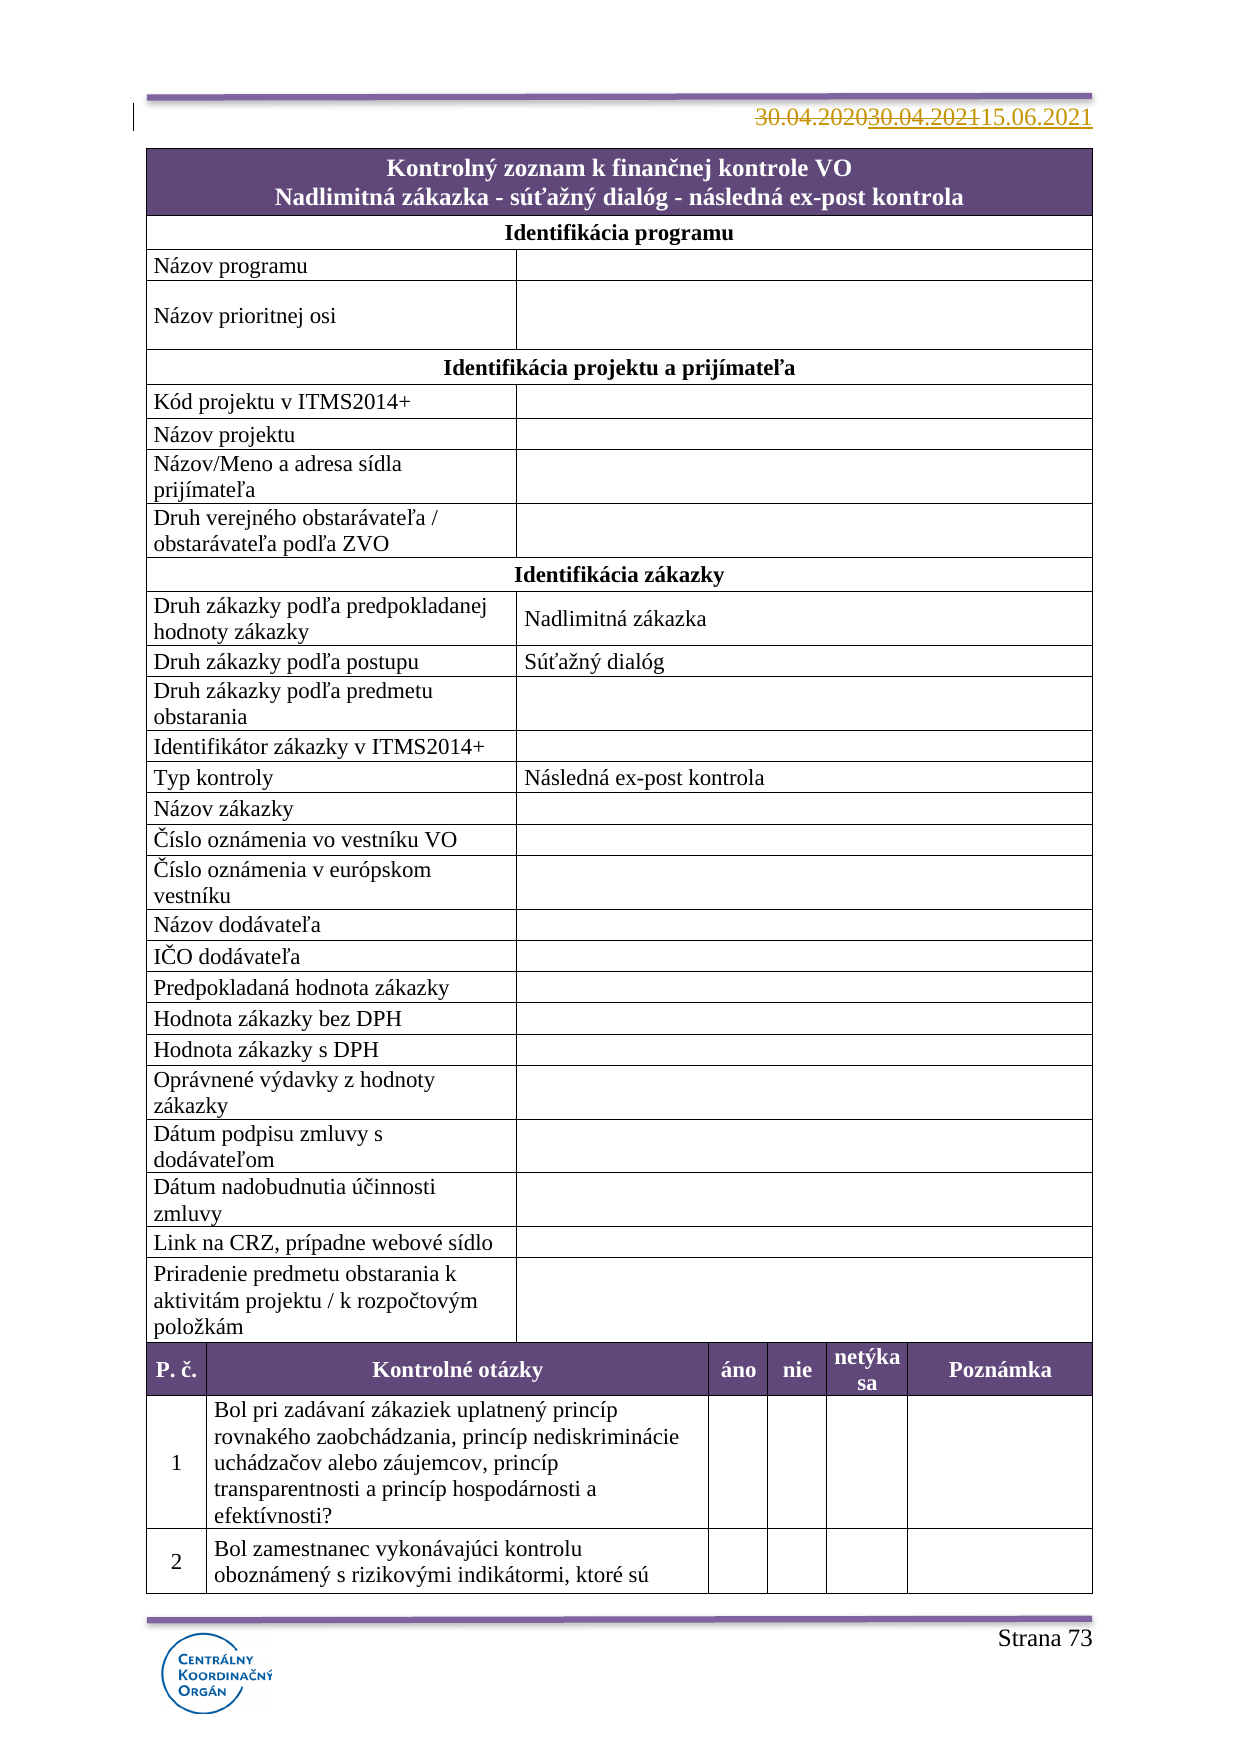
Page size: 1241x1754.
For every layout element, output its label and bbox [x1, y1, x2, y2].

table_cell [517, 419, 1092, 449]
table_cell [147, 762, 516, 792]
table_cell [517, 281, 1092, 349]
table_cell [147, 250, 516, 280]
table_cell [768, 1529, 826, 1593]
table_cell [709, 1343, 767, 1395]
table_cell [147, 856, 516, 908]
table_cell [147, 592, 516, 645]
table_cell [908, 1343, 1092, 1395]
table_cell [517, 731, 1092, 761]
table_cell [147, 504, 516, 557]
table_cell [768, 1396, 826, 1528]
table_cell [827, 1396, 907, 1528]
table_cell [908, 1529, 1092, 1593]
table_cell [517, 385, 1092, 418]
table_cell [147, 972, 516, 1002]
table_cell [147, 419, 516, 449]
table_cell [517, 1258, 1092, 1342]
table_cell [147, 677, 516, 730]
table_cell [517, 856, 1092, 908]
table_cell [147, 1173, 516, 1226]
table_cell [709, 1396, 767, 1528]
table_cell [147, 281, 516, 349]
picture [159, 1631, 272, 1713]
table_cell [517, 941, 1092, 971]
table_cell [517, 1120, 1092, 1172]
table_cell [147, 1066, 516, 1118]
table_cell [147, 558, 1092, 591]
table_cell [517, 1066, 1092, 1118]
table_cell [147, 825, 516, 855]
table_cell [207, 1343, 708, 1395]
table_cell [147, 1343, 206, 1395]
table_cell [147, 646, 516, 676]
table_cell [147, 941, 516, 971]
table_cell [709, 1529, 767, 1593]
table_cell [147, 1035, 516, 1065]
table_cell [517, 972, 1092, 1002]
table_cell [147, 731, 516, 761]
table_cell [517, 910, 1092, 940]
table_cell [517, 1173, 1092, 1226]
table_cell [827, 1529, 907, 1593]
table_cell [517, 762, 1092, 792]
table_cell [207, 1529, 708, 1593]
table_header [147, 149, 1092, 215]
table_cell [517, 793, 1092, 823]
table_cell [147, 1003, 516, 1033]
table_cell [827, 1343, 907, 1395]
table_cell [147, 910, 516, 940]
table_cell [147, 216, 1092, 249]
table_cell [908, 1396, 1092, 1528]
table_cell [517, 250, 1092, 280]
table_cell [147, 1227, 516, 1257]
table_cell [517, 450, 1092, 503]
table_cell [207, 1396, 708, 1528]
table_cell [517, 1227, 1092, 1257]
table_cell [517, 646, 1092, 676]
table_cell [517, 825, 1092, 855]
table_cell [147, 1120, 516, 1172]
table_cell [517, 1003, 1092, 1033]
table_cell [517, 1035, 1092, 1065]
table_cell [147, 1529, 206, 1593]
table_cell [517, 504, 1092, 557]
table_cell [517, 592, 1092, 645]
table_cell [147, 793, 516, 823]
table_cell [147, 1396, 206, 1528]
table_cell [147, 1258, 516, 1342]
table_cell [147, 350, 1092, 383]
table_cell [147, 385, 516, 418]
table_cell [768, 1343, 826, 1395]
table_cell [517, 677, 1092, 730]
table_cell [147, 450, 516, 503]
